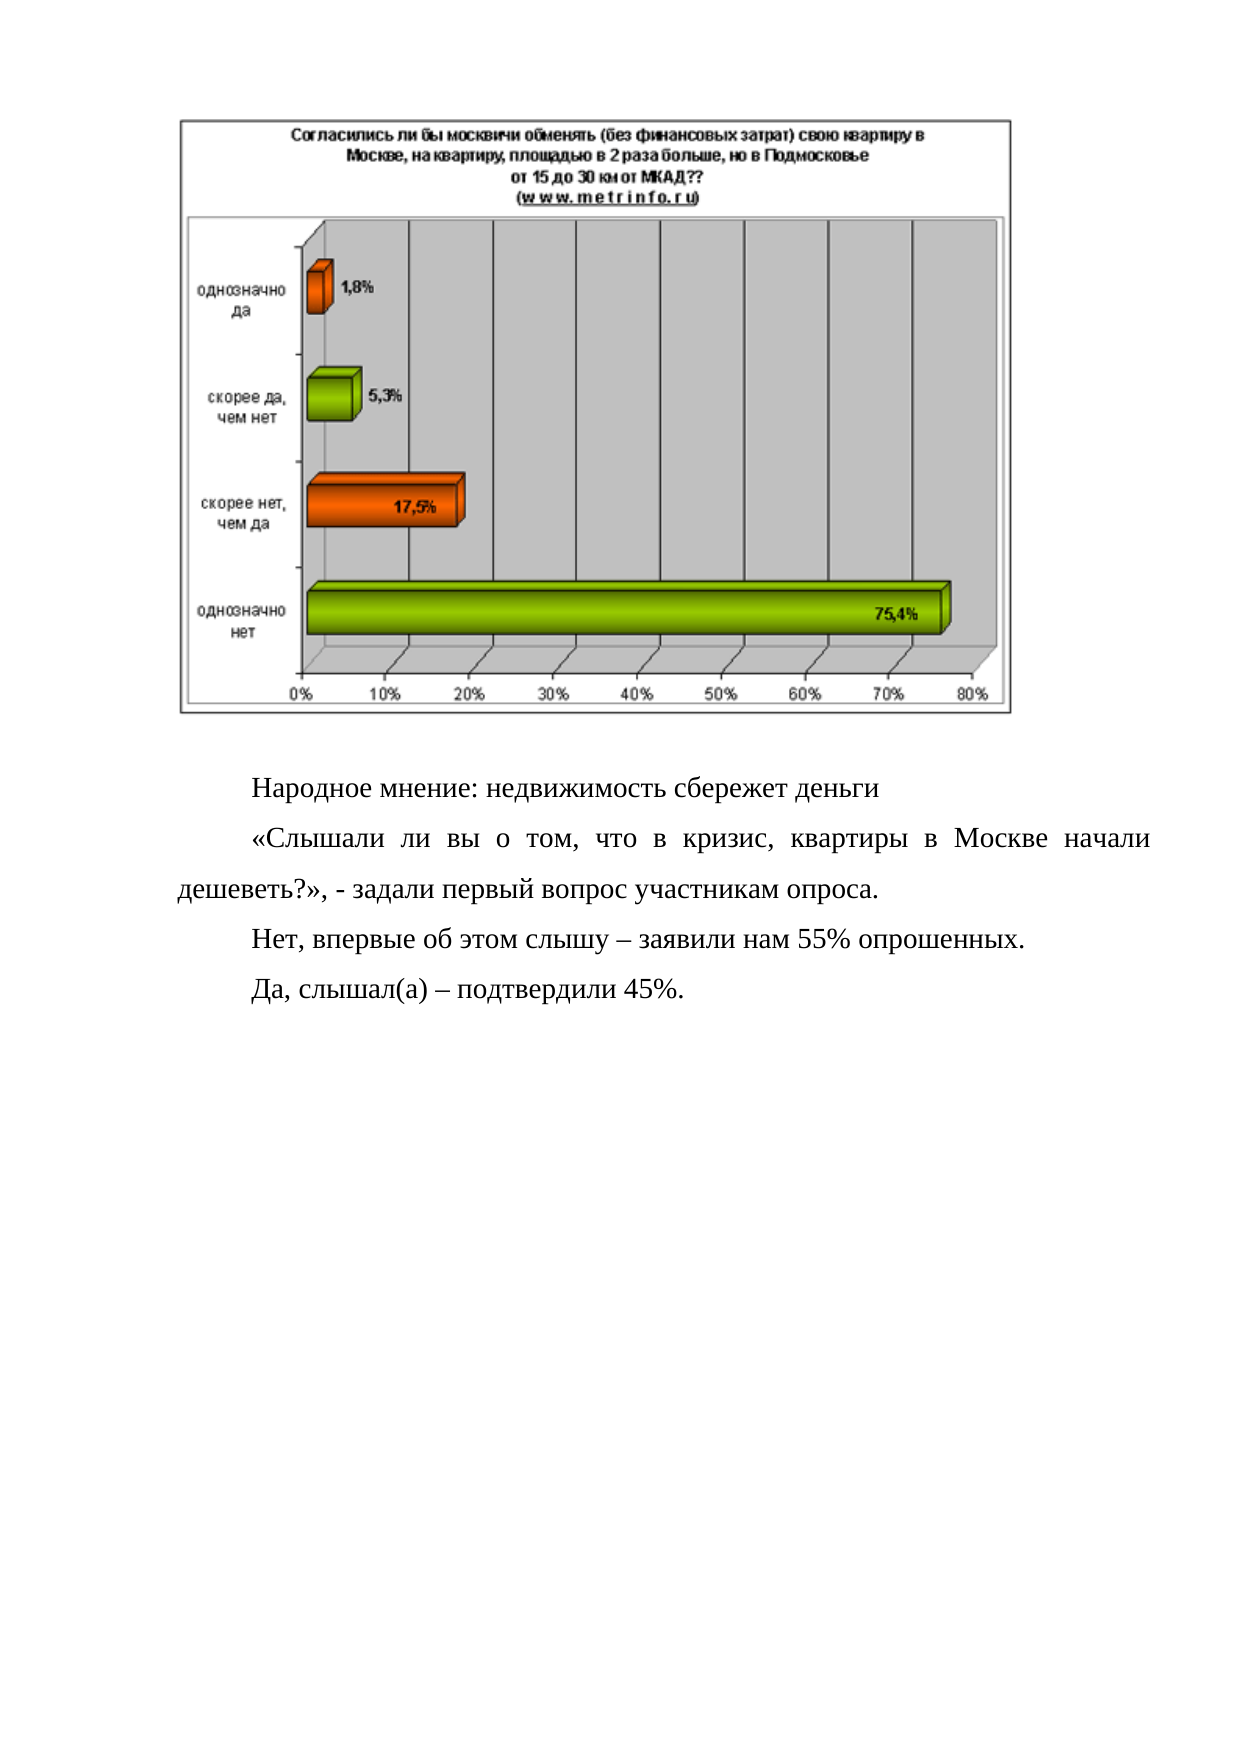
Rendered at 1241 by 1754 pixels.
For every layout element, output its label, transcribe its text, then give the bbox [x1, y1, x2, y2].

text Народное мнение: недвижимость сбережет деньги [177, 770, 1152, 804]
text Да, слышал(а) – подтвердили 45%. [177, 971, 1152, 1005]
text Нет, впервые об этом слышу – заявили нам 55% опрошенных. [177, 921, 1152, 954]
picture [177, 118, 1021, 720]
text «Слышали ли вы о том, что в кризис, квартиры в Москве начали дешеветь?», - задали первый вопрос участникам опроса. [177, 820, 1152, 904]
